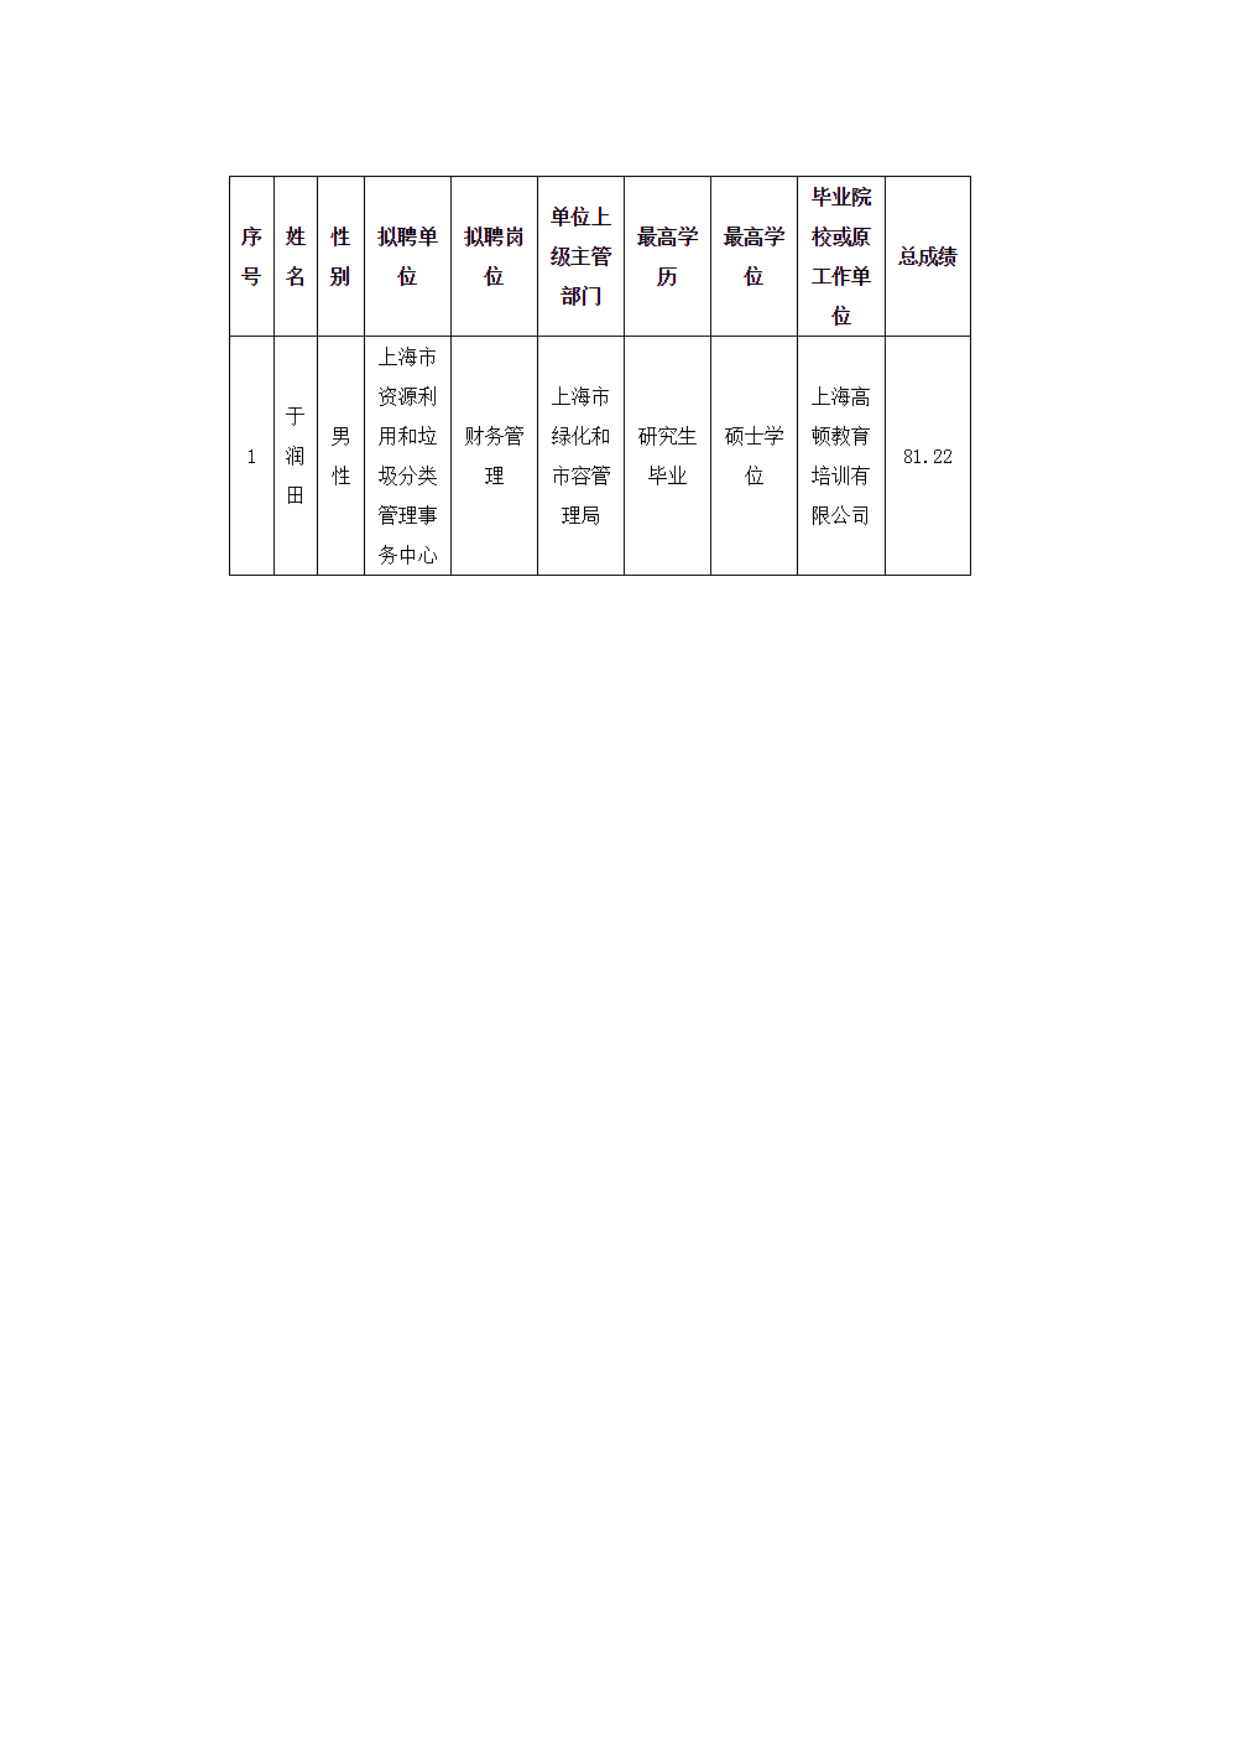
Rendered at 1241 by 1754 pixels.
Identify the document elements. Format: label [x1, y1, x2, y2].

picture [187, 162, 1053, 597]
